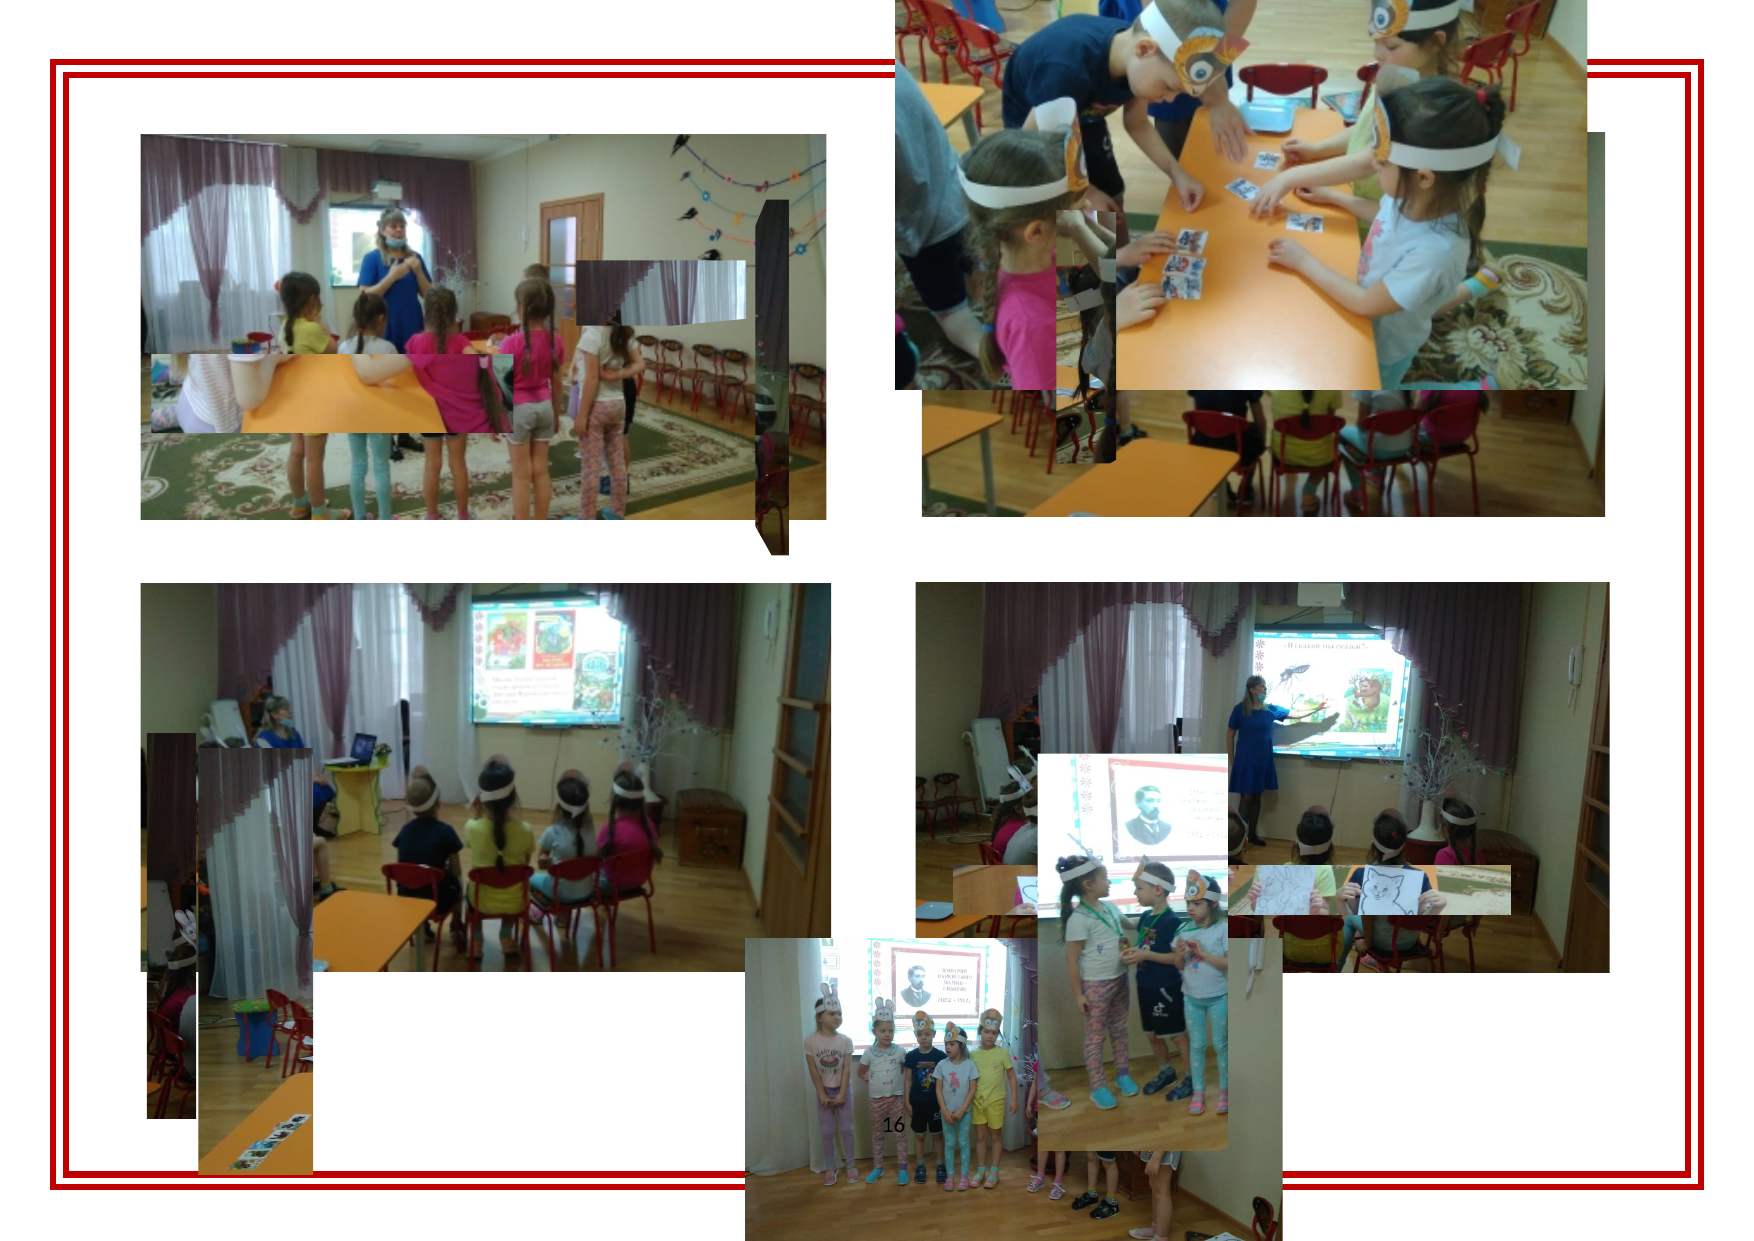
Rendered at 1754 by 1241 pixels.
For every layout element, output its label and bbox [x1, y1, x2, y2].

picture [895, 0, 1606, 517]
picture [140, 582, 1610, 1241]
picture [140, 134, 827, 557]
